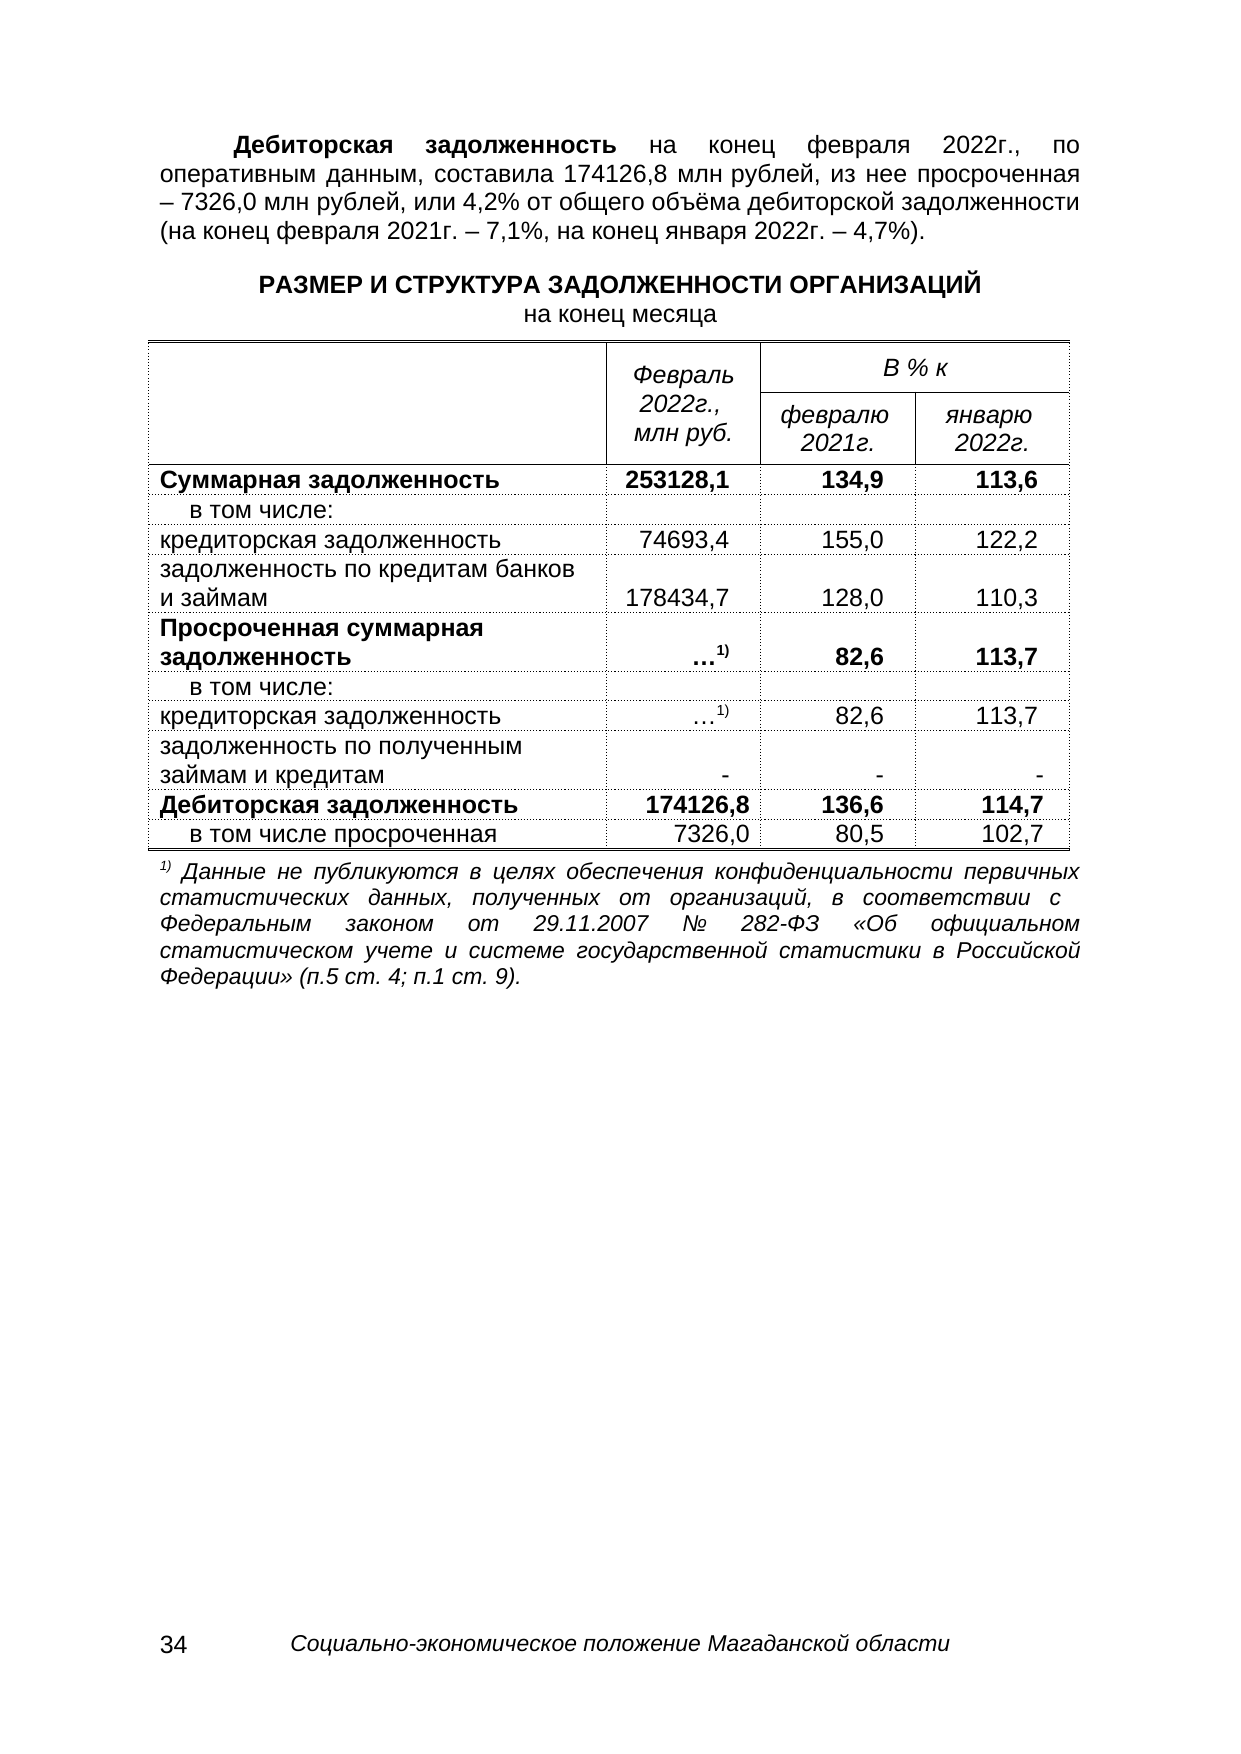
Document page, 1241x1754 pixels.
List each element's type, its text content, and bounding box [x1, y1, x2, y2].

table_cell 155,0 [761, 524, 915, 553]
table_cell Дебиторская задолженность [148, 789, 606, 818]
table_cell в том числе: [148, 494, 606, 524]
table_cell в том числе просроченная [148, 819, 606, 848]
table_cell 110,3 [915, 554, 1069, 612]
table_cell Просроченная суммарная задолженность [148, 612, 606, 671]
table_cell - [761, 730, 915, 789]
table_cell 82,6 [761, 612, 915, 671]
table_cell кредиторская задолженность [148, 700, 606, 730]
table_cell 7326,0 [606, 819, 761, 848]
table_cell 174126,8 [606, 789, 761, 818]
table_cell 134,9 [761, 465, 915, 494]
table_cell задолженность по полученным займам и кредитам [148, 730, 606, 789]
table_cell …1) [606, 612, 761, 671]
table_cell …1) [606, 700, 761, 730]
table_cell 136,6 [761, 789, 915, 818]
table_cell [915, 494, 1069, 524]
table_cell [915, 671, 1069, 700]
table_cell февралю 2021г. [761, 393, 915, 464]
table_cell [761, 671, 915, 700]
table_cell 74693,4 [606, 524, 761, 553]
table_header [148, 343, 606, 464]
table_cell 128,0 [761, 554, 915, 612]
table_cell [761, 494, 915, 524]
text 1) Данные не публикуются в целях обеспечения конфиденциальности первичных статистических данных, полученных от организаций, в соответствии с Федеральным законом от 29.11.2007 № 282-ФЗ «Об официальном статистическом учете и системе государственной статистики в Российской Федерации» (п.5 ст. 4; п.1 ст. 9). [159, 858, 1081, 989]
table_cell [606, 671, 761, 700]
table_header В % к [761, 343, 1069, 392]
table_cell 122,2 [915, 524, 1069, 553]
text РАЗМЕР И СТРУКТУРА ЗАДОЛЖЕННОСТИ ОРГАНИЗАЦИЙ на конец месяца [159, 270, 1081, 327]
table_cell - [915, 730, 1069, 789]
table_cell 113,7 [915, 612, 1069, 671]
table_cell 102,7 [915, 819, 1069, 848]
table_cell 178434,7 [606, 554, 761, 612]
table_cell 82,6 [761, 700, 915, 730]
table_cell 113,6 [915, 465, 1069, 494]
table_cell 80,5 [761, 819, 915, 848]
table_cell - [606, 730, 761, 789]
table_header Февраль 2022г., млн руб. [607, 343, 760, 464]
table_cell в том числе: [148, 671, 606, 700]
table_cell Суммарная задолженность [148, 465, 606, 494]
table_cell январю 2022г. [916, 393, 1069, 464]
table_cell 253128,1 [606, 465, 761, 494]
table_cell 113,7 [915, 700, 1069, 730]
table_cell задолженность по кредитам банков и займам [148, 554, 606, 612]
table_cell [606, 494, 761, 524]
text Дебиторская задолженность на конец февраля 2022г., по оперативным данным, составила 174126,8 млн рублей, из нее просроченная – 7326,0 млн рублей, или 4,2% от общего объёма дебиторской задолженности (на конец февраля 2021г. – 7,1%, на конец января 2022г. – 4,7%). [159, 130, 1081, 245]
table_cell 114,7 [915, 789, 1069, 818]
table_cell кредиторская задолженность [148, 524, 606, 553]
